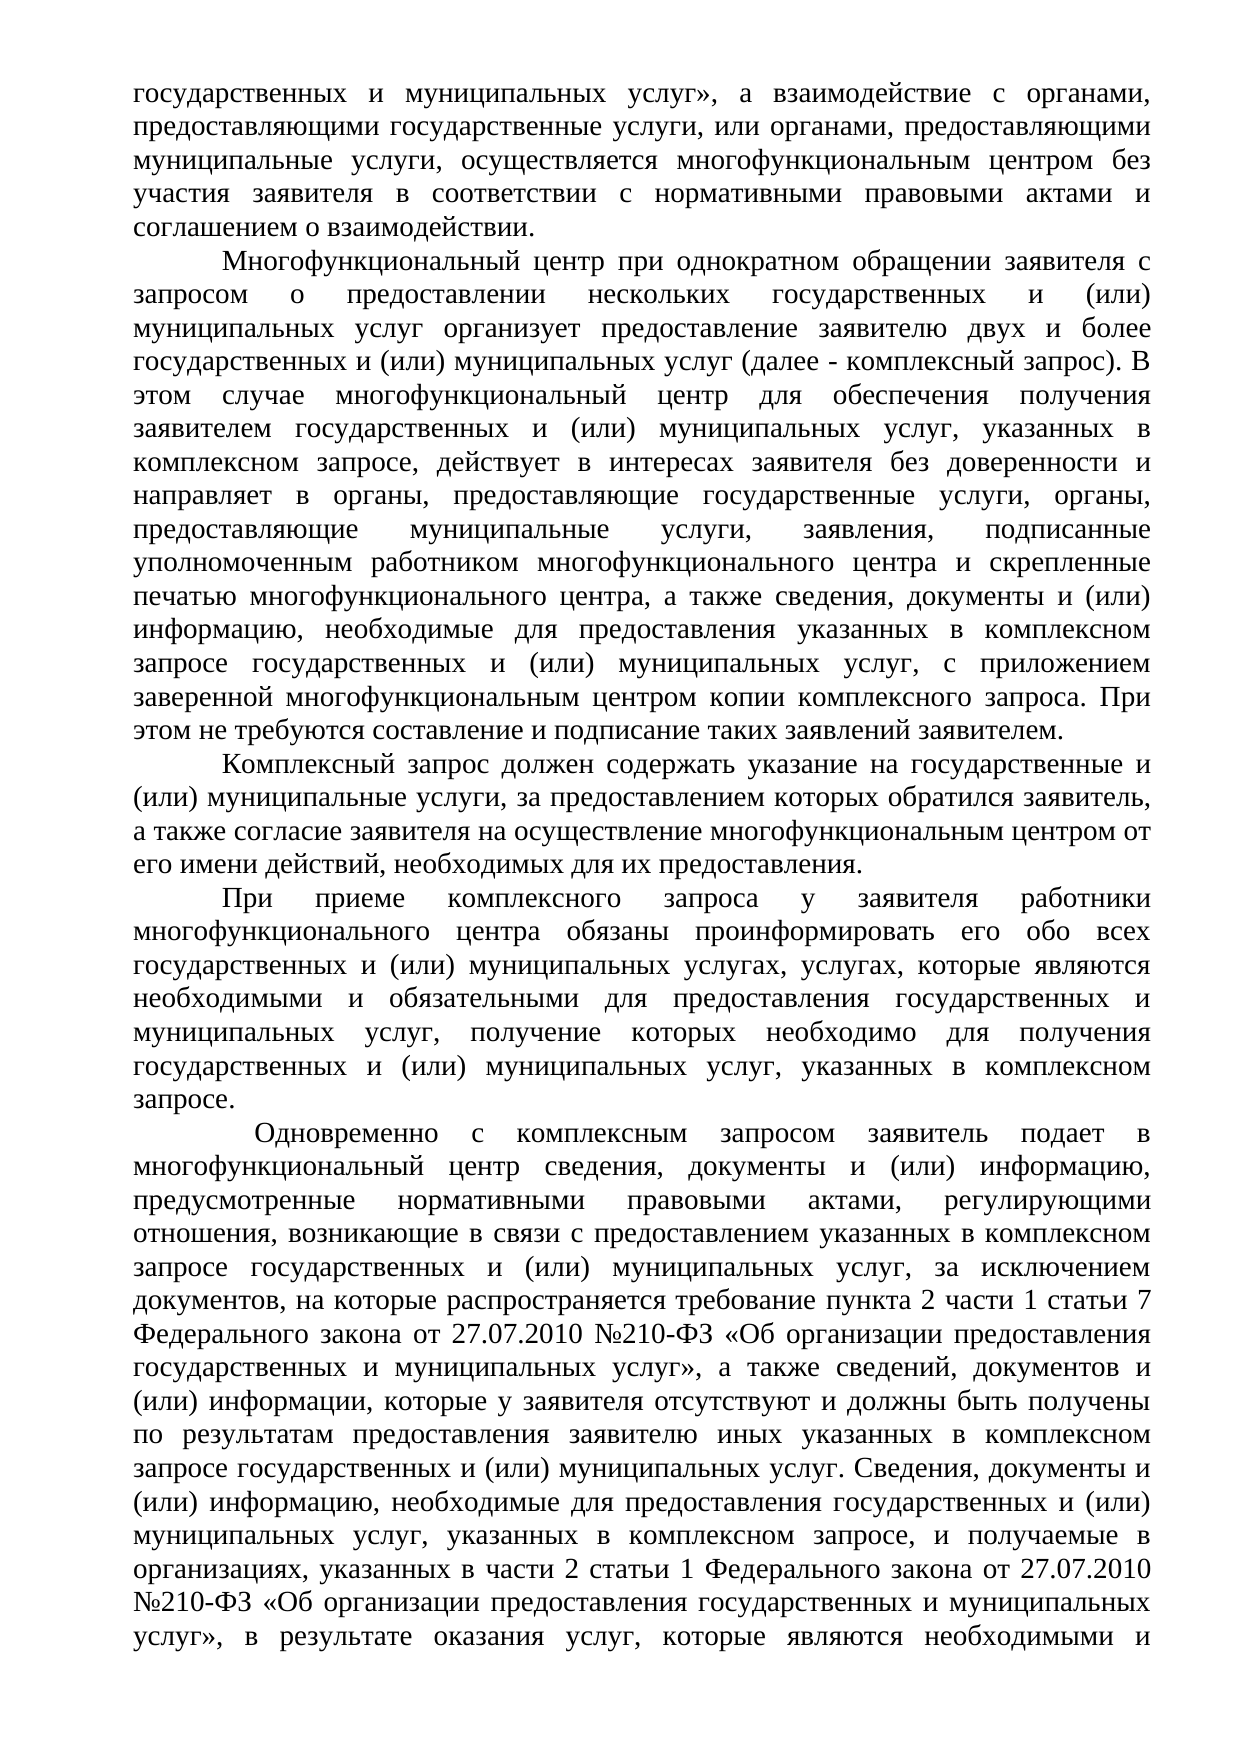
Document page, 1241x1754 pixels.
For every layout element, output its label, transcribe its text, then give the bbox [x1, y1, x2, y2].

text Комплексный запрос должен содержать указание на государственные и (или) муниципальные услуги, за предоставлением которых обратился заявитель, а также согласие заявителя на осуществление многофункциональным центром от его имени действий, необходимых для их предоставления. [133, 746, 1152, 880]
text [133, 75, 1152, 243]
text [133, 1115, 1152, 1651]
text При приеме комплексного запроса у заявителя работники многофункционального центра обязаны проинформировать его обо всех государственных и (или) муниципальных услугах, услугах, которые являются необходимыми и обязательными для предоставления государственных и муниципальных услуг, получение которых необходимо для получения государственных и (или) муниципальных услуг, указанных в комплексном запросе. [133, 880, 1152, 1115]
text Многофункциональный центр при однократном обращении заявителя с запросом о предоставлении нескольких государственных и (или) муниципальных услуг организует предоставление заявителю двух и более государственных и (или) муниципальных услуг (далее - комплексный запрос). В этом случае многофункциональный центр для обеспечения получения заявителем государственных и (или) муниципальных услуг, указанных в комплексном запросе, действует в интересах заявителя без доверенности и направляет в органы, предоставляющие государственные услуги, органы, предоставляющие муниципальные услуги, заявления, подписанные уполномоченным работником многофункционального центра и скрепленные печатью многофункционального центра, а также сведения, документы и (или) информацию, необходимые для предоставления указанных в комплексном запросе государственных и (или) муниципальных услуг, с приложением заверенной многофункциональным центром копии комплексного запроса. При этом не требуются составление и подписание таких заявлений заявителем. [133, 243, 1152, 746]
